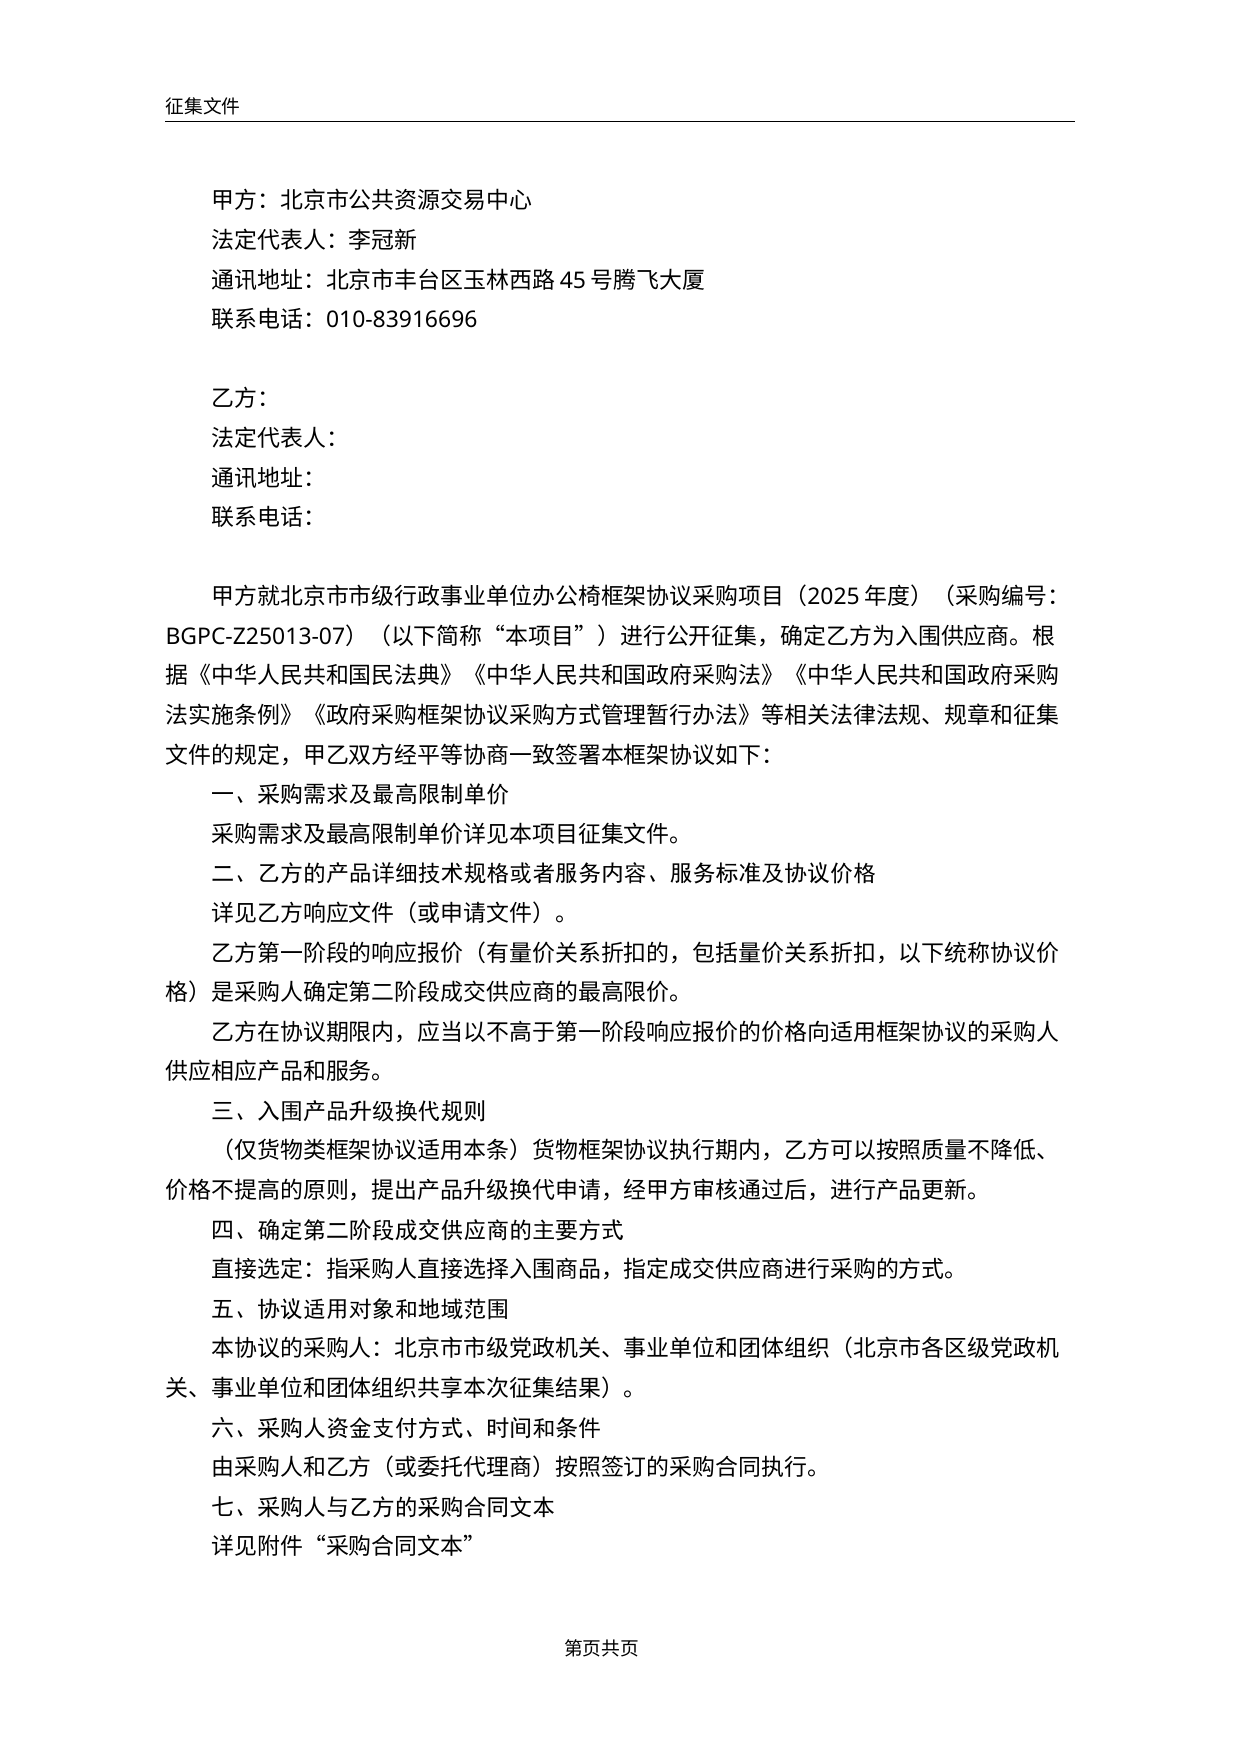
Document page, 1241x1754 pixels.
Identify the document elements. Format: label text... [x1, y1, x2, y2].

text 法定代表人： [165, 415, 1075, 454]
text 乙方在协议期限内，应当以不高于第一阶段响应报价的价格向适用框架协议的采购人供应相应产品和服务。 [165, 1008, 1075, 1088]
text 甲方就北京市市级行政事业单位办公椅框架协议采购项目（2025年度）（采购编号：BGPC-Z25013-07）（以下简称“本项目”）进行公开征集，确定乙方为入围供应商。根据《中华人民共和国民法典》《中华人民共和国政府采购法》《中华人民共和国政府采购法实施条例》《政府采购框架协议采购方式管理暂行办法》等相关法律法规、规章和征集文件的规定，甲乙双方经平等协商一致签署本框架协议如下： [165, 573, 1075, 771]
text 直接选定：指采购人直接选择入围商品，指定成交供应商进行采购的方式。 [165, 1246, 1075, 1286]
list 采购人与乙方的采购合同文本 [165, 1483, 1075, 1523]
text 联系电话：010-83916696 [165, 296, 1075, 336]
list 入围产品升级换代规则 [165, 1088, 1075, 1127]
list 确定第二阶段成交供应商的主要方式 [165, 1206, 1075, 1246]
text 详见乙方响应文件（或申请文件）。 [165, 890, 1075, 929]
list 乙方的产品详细技术规格或者服务内容、服务标准及协议价格 [165, 850, 1075, 890]
text 甲方：北京市公共资源交易中心 [165, 177, 1075, 217]
list 采购人资金支付方式、时间和条件 [165, 1404, 1075, 1444]
text 本协议的采购人：北京市市级党政机关、事业单位和团体组织（北京市各区级党政机关、事业单位和团体组织共享本次征集结果）。 [165, 1325, 1075, 1404]
text 由采购人和乙方（或委托代理商）按照签订的采购合同执行。 [165, 1444, 1075, 1483]
text 详见附件“采购合同文本” [165, 1523, 1075, 1563]
text （仅货物类框架协议适用本条）货物框架协议执行期内，乙方可以按照质量不降低、价格不提高的原则，提出产品升级换代申请，经甲方审核通过后，进行产品更新。 [165, 1127, 1075, 1206]
text 通讯地址： [165, 454, 1075, 494]
text 乙方： [165, 375, 1075, 415]
list 协议适用对象和地域范围 [165, 1286, 1075, 1325]
text 通讯地址：北京市丰台区玉林西路45号腾飞大厦 [165, 256, 1075, 296]
list 采购需求及最高限制单价 [165, 771, 1075, 811]
text 法定代表人：李冠新 [165, 217, 1075, 256]
text 乙方第一阶段的响应报价（有量价关系折扣的，包括量价关系折扣，以下统称协议价格）是采购人确定第二阶段成交供应商的最高限价。 [165, 929, 1075, 1008]
text 联系电话： [165, 494, 1075, 533]
text 采购需求及最高限制单价详见本项目征集文件。 [165, 811, 1075, 850]
